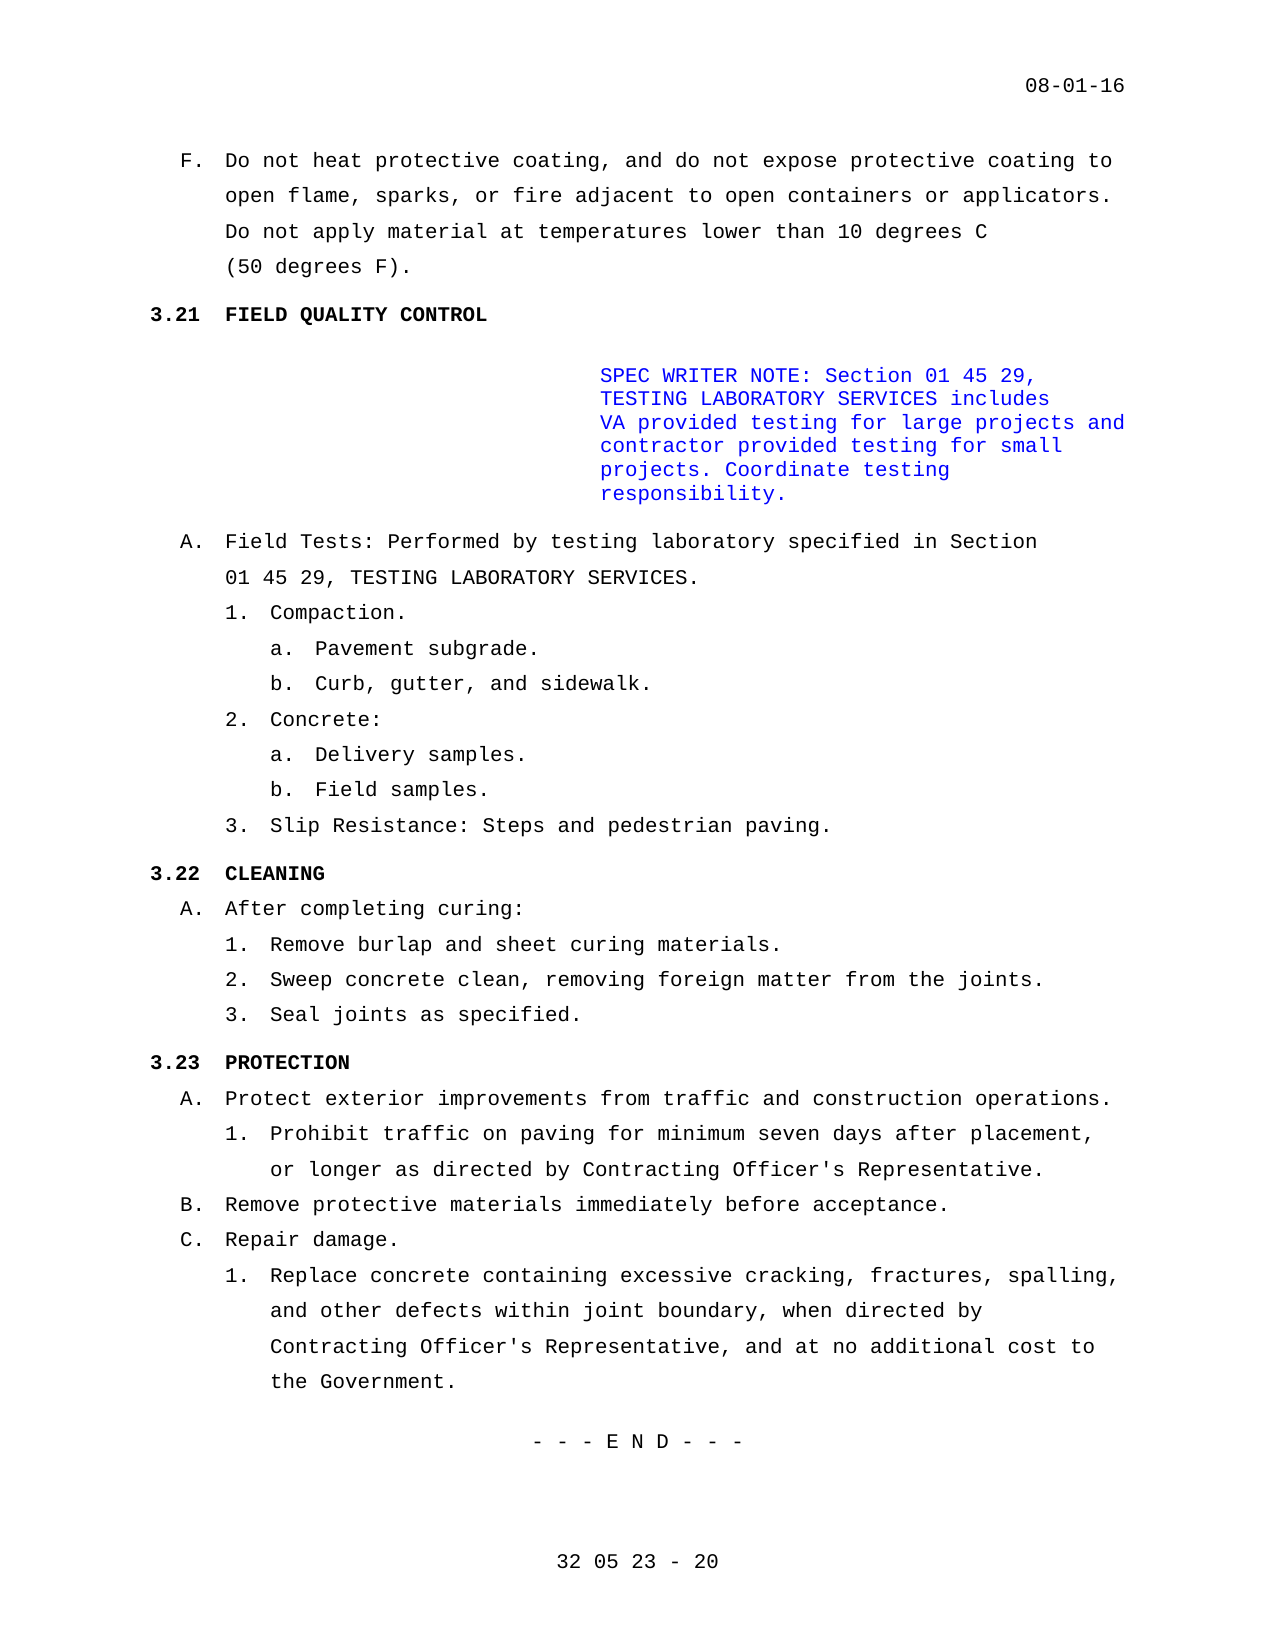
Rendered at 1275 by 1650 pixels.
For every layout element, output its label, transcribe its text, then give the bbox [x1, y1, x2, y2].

text Protect exterior improvements from traffic and construction operations. [180, 1088, 1125, 1111]
text SPEC WRITER NOTE: Section 01 45 29, TESTING LABORATORY SERVICES includes VA provided testing for large projects and contractor provided testing for small projects. Coordinate testing responsibility. [600, 364, 1125, 506]
text Delivery samples. [270, 744, 1125, 768]
text Replace concrete containing excessive cracking, fractures, spalling, and other defects within joint boundary, when directed by Contracting Officer's Representative, and at no additional cost to the Government. [225, 1265, 1125, 1395]
text - - - E N D - - - [150, 1431, 1125, 1455]
text Prohibit traffic on paving for minimum seven days after placement, or longer as directed by Contracting Officer's Representative. [225, 1123, 1125, 1182]
text Field Tests: Performed by testing laboratory specified in Section 01 45 29, TESTING LABORATORY SERVICES. [180, 531, 1125, 591]
text Field samples. [270, 779, 1125, 803]
text Seal joints as specified. [225, 1004, 1125, 1028]
text Pavement subgrade. [270, 638, 1125, 661]
text PROTECTION [150, 1052, 1125, 1076]
text Remove burlap and sheet curing materials. [225, 933, 1125, 957]
text Concrete: [225, 708, 1125, 732]
text Sweep concrete clean, removing foreign matter from the joints. [225, 969, 1125, 993]
text Compaction. [225, 602, 1125, 626]
text CLEANING [150, 863, 1125, 886]
text Do not heat protective coating, and do not expose protective coating to open flame, sparks, or fire adjacent to open containers or applicators. Do not apply material at temperatures lower than 10 degrees C (50 degrees F). [180, 150, 1125, 280]
text Remove protective materials immediately before acceptance. [180, 1194, 1125, 1218]
text FIELD QUALITY CONTROL [150, 304, 1125, 328]
text After completing curing: [180, 898, 1125, 922]
text Curb, gutter, and sidewalk. [270, 673, 1125, 697]
text Slip Resistance: Steps and pedestrian paving. [225, 815, 1125, 838]
text Repair damage. [180, 1229, 1125, 1253]
